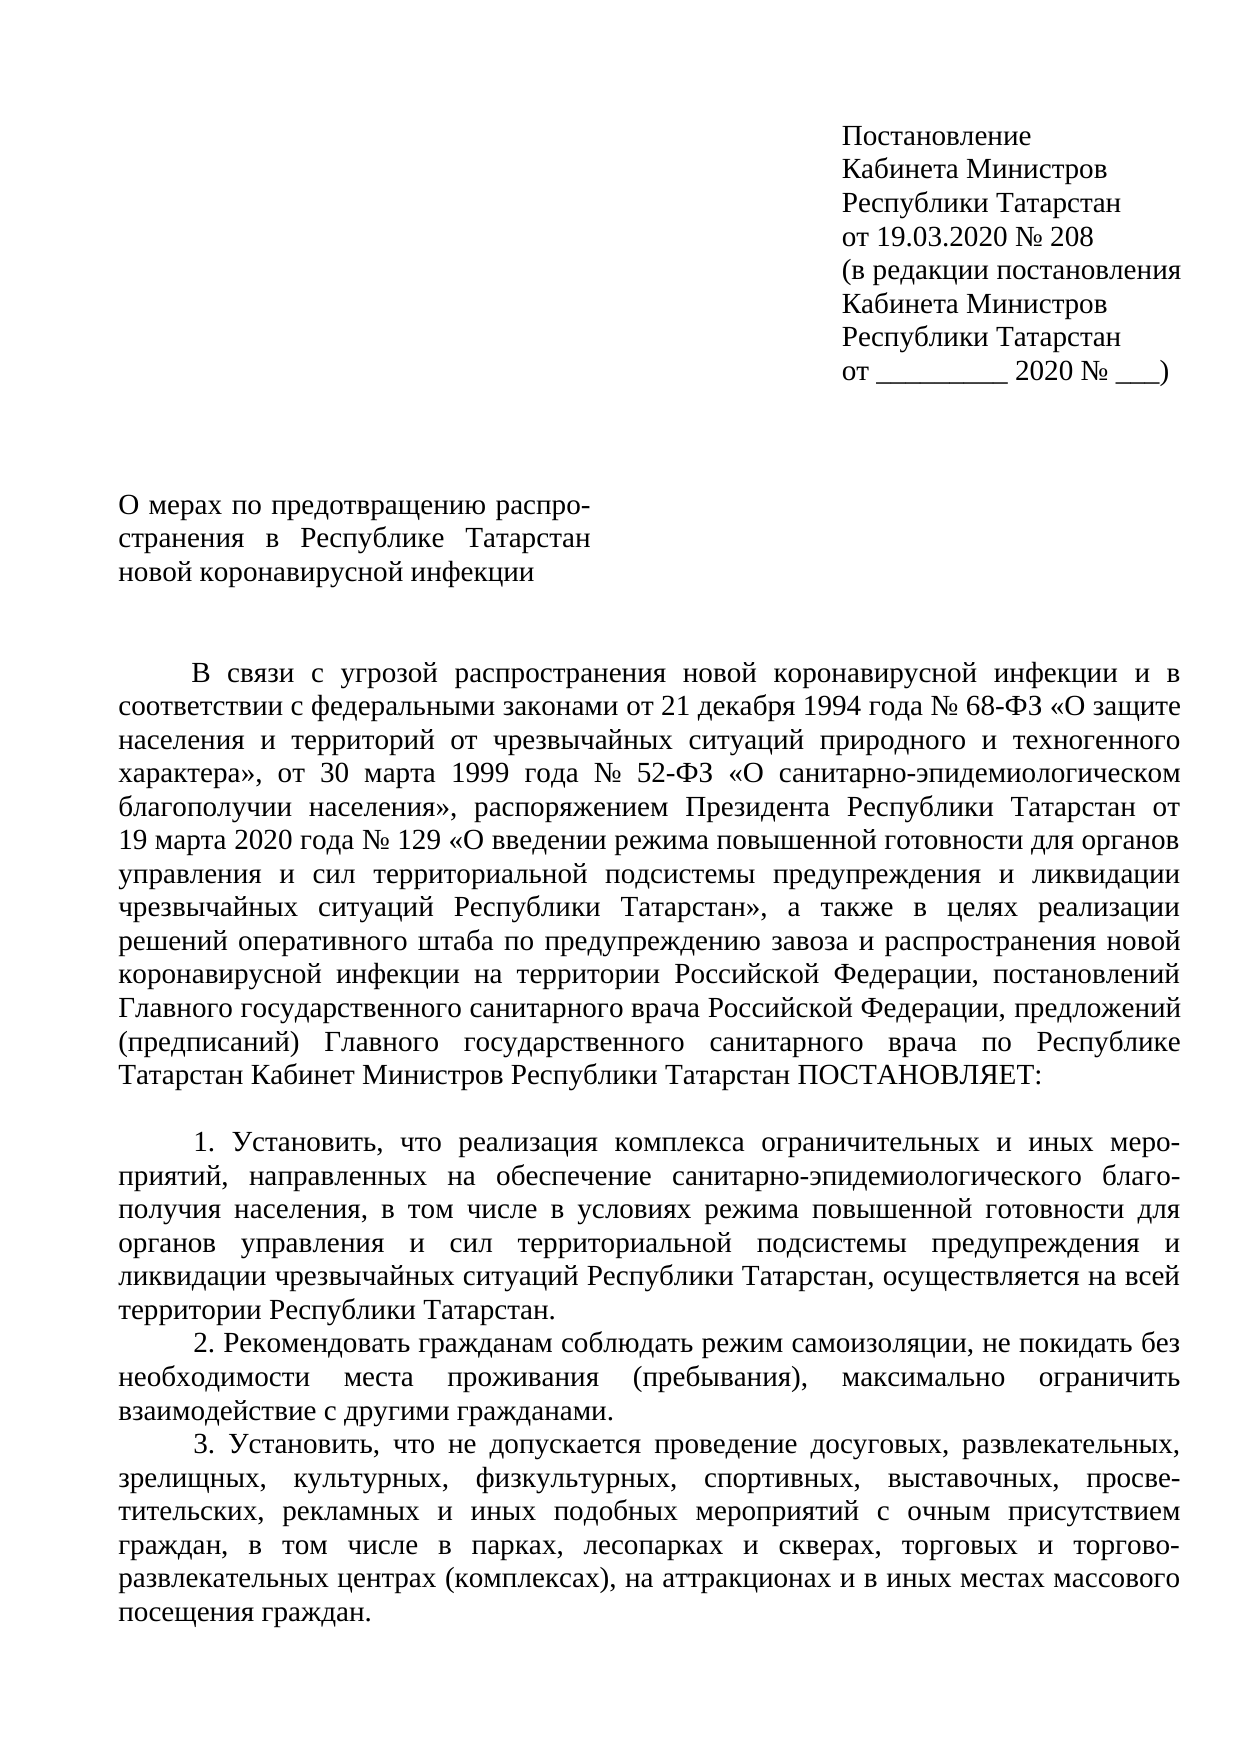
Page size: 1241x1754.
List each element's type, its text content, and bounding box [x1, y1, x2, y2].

text Кабинета Министров [842, 152, 1181, 185]
text Республики Татарстан [842, 185, 1181, 219]
text от 19.03.2020 № 208 [842, 219, 1181, 252]
text Республики Татарстан [842, 319, 1181, 353]
text 3. Установить, что не допускается проведение досуговых, развлекательных, зрелищных, культурных, физкультурных, спортивных, выставочных, просве-тительских, рекламных и иных подобных мероприятий с очным присутствием граждан, в том числе в парках, лесопарках и скверах, торговых и торгово-развлекательных центрах (комплексах), на аттракционах и в иных местах массового посещения граждан. [118, 1426, 1181, 1627]
text от _________ 2020 № ___) [842, 353, 1181, 386]
text Постановление [842, 118, 1181, 152]
text 1. Установить, что реализация комплекса ограничительных и иных меро-приятий, направленных на обеспечение санитарно-эпидемиологического благо-получия населения, в том числе в условиях режима повышенной готовности для органов управления и сил территориальной подсистемы предупреждения и ликвидации чрезвычайных ситуаций Республики Татарстан, осуществляется на всей территории Республики Татарстан. [118, 1124, 1181, 1326]
text В связи с угрозой распространения новой коронавирусной инфекции и в соответствии с федеральными законами от 21 декабря 1994 года № 68-ФЗ «О защите населения и территорий от чрезвычайных ситуаций природного и техногенного характера», от 30 марта 1999 года № 52-ФЗ «О санитарно-эпидемиологическом благополучии населения», распоряжением Президента Республики Татарстан от 19 марта 2020 года № 129 «О введении режима повышенной готовности для органов управления и сил территориальной подсистемы предупреждения и ликвидации чрезвычайных ситуаций Республики Татарстан», а также в целях реализации решений оперативного штаба по предупреждению завоза и распространения новой коронавирусной инфекции на территории Российской Федерации, постановлений Главного государственного санитарного врача Российской Федерации, предложений (предписаний) Главного государственного санитарного врача по Республике Татарстан Кабинет Министров Республики Татарстан ПОСТАНОВЛЯЕТ: [118, 655, 1181, 1091]
title О мерах по предотвращению распро-странения в Республике Татарстан новой коронавирусной инфекции [118, 487, 591, 588]
text 2. Рекомендовать гражданам соблюдать режим самоизоляции, не покидать без необходимости места проживания (пребывания), максимально ограничить взаимодействие с другими гражданами. [118, 1326, 1181, 1426]
text (в редакции постановления Кабинета Министров [842, 252, 1181, 319]
